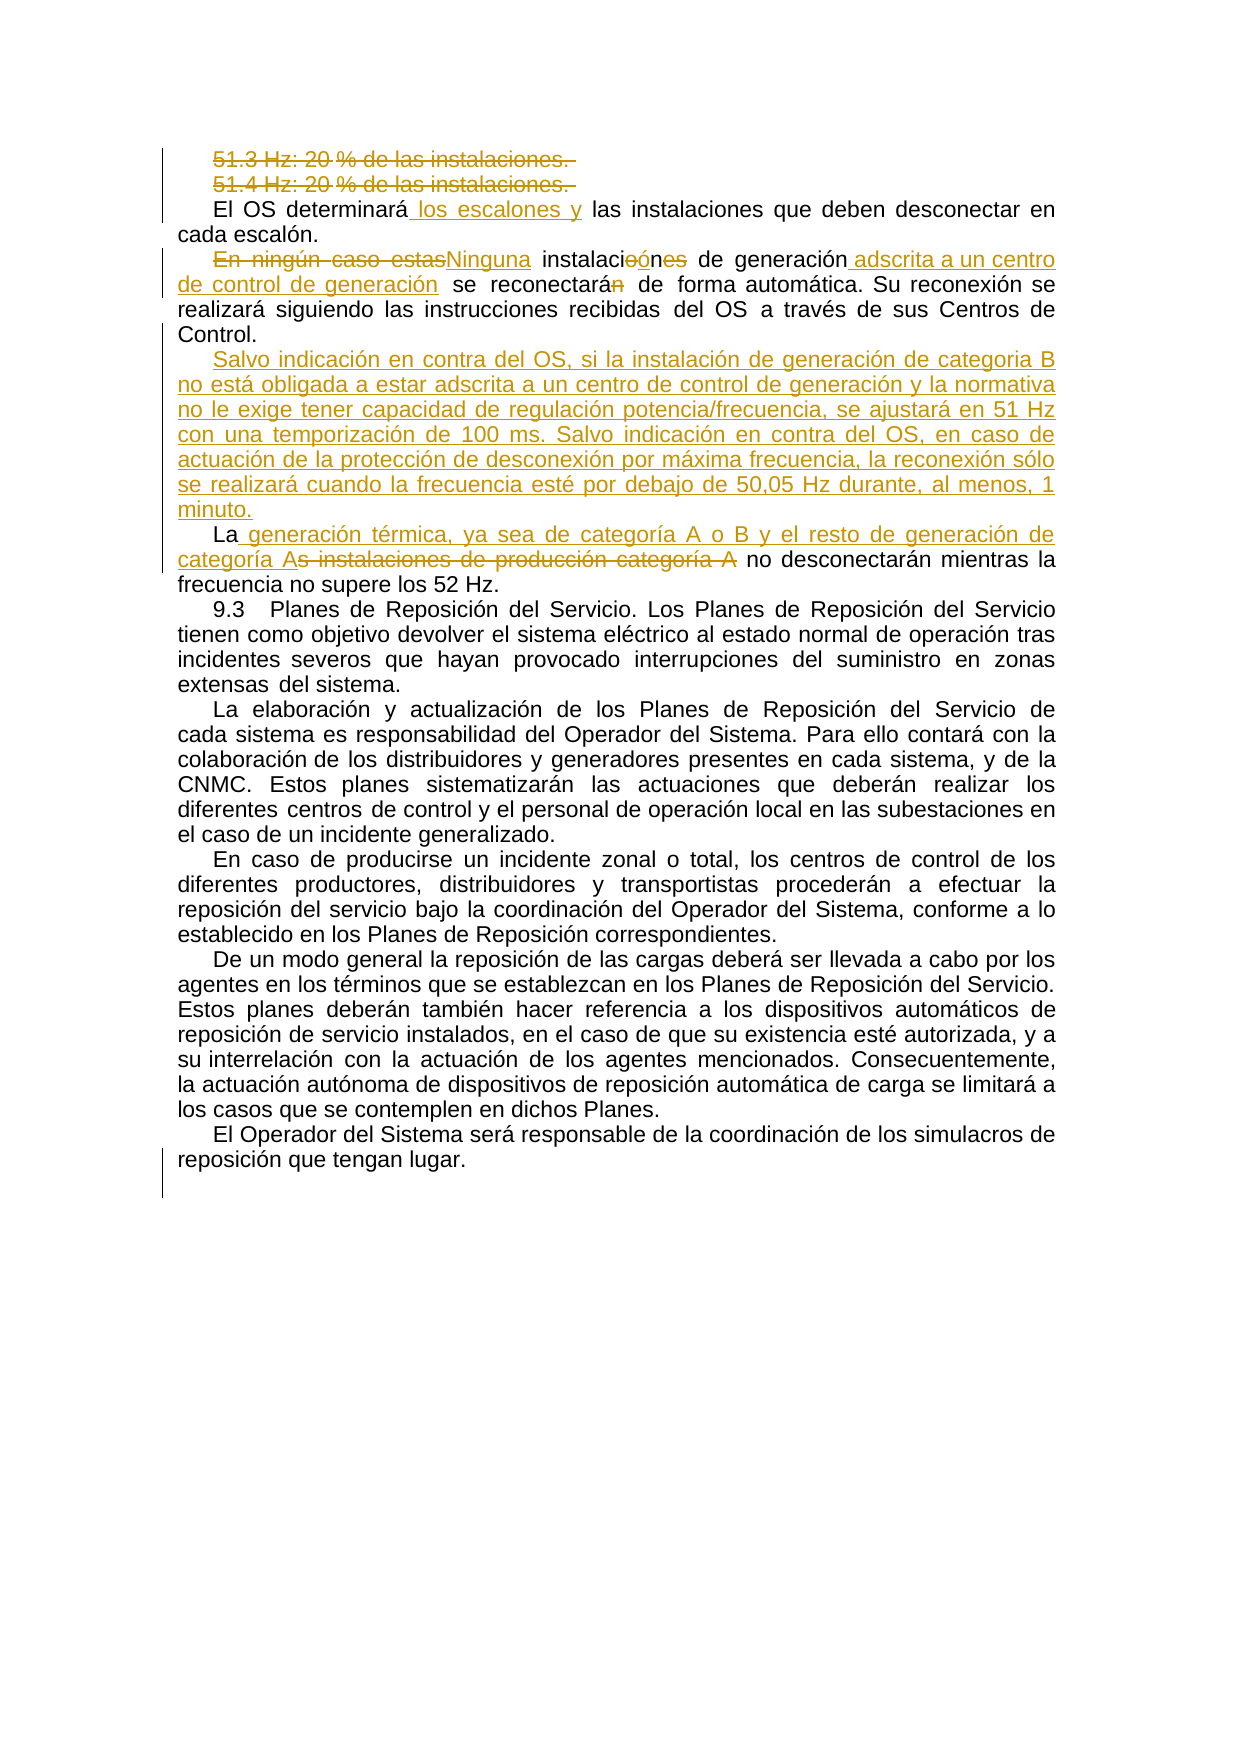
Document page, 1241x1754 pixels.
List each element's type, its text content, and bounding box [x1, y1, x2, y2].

text La no desconectarán mientras la frecuencia no supere los 52 Hz. [177, 523, 1056, 598]
text En caso de producirse un incidente zonal o total, los centros de control de los diferentes productores, distribuidores y transportistas procederán a efectuar la reposición del servicio bajo la coordinación del Operador del Sistema, conforme a lo establecido en los Planes de Reposición correspondientes. [177, 848, 1056, 948]
text El OS determinará las instalaciones que deben desconectar en cada escalón. [177, 198, 1056, 248]
text instalacin de generación se reconectará de forma automática. Su reconexión se realizará siguiendo las instrucciones recibidas del OS a través de sus Centros de Control. [177, 248, 1056, 348]
text 9.3 Planes de Reposición del Servicio. Los Planes de Reposición del Servicio tienen como objetivo devolver el sistema eléctrico al estado normal de operación tras incidentes severos que hayan provocado interrupciones del suministro en zonas extensas del sistema. [177, 598, 1056, 698]
text De un modo general la reposición de las cargas deberá ser llevada a cabo por los agentes en los términos que se establezcan en los Planes de Reposición del Servicio. Estos planes deberán también hacer referencia a los dispositivos automáticos de reposición de servicio instalados, en el caso de que su existencia esté autorizada, y a su interrelación con la actuación de los agentes mencionados. Consecuentemente, la actuación autónoma de dispositivos de reposición automática de carga se limitará a los casos que se contemplen en dichos Planes. [177, 948, 1056, 1123]
text El Operador del Sistema será responsable de la coordinación de los simulacros de reposición que tengan lugar. [177, 1123, 1056, 1173]
text La elaboración y actualización de los Planes de Reposición del Servicio de cada sistema es responsabilidad del Operador del Sistema. Para ello contará con la colaboración de los distribuidores y generadores presentes en cada sistema, y de la CNMC. Estos planes sistematizarán las actuaciones que deberán realizar los diferentes centros de control y el personal de operación local en las subestaciones en el caso de un incidente generalizado. [177, 698, 1056, 848]
